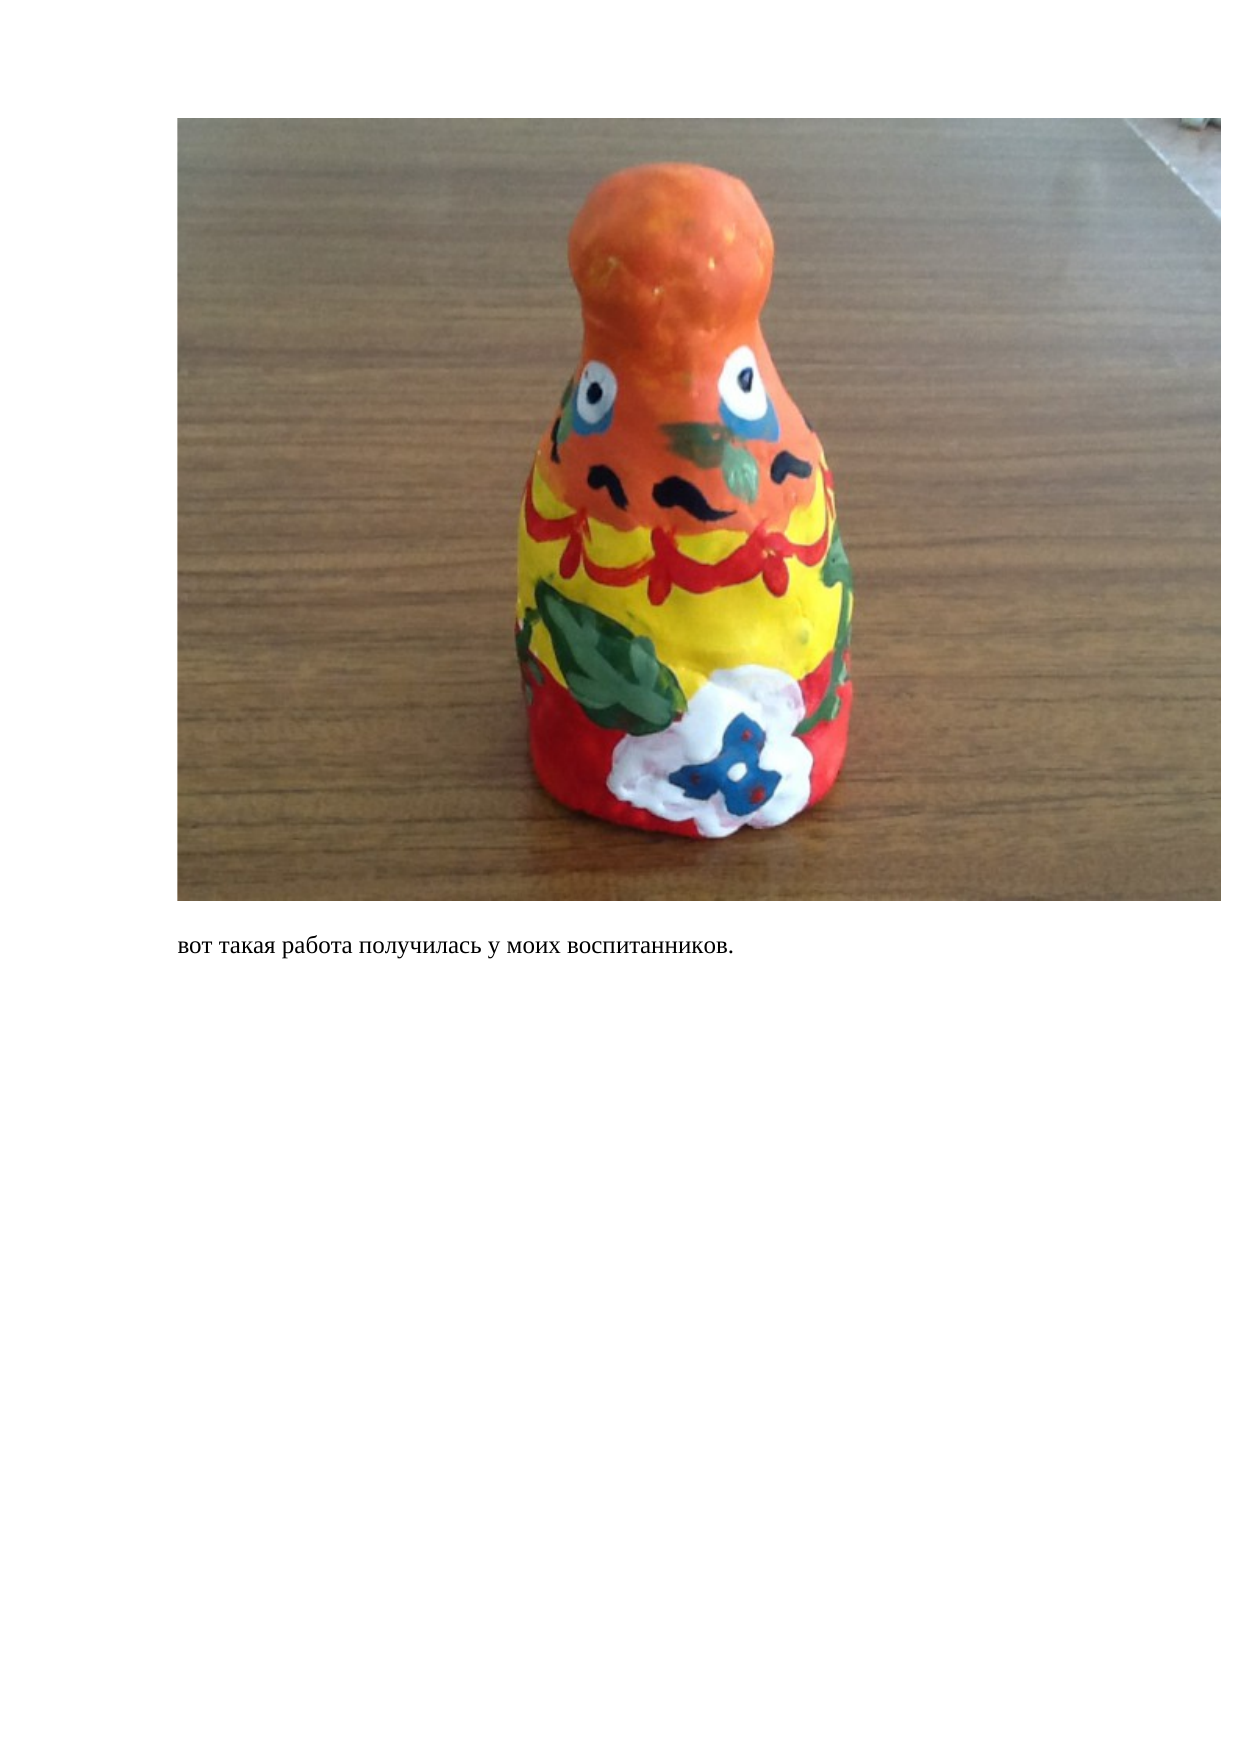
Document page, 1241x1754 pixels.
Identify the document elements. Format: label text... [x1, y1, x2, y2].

text вот такая работа получилась у моих воспитанников. [177, 930, 1152, 959]
picture [177, 118, 1221, 901]
